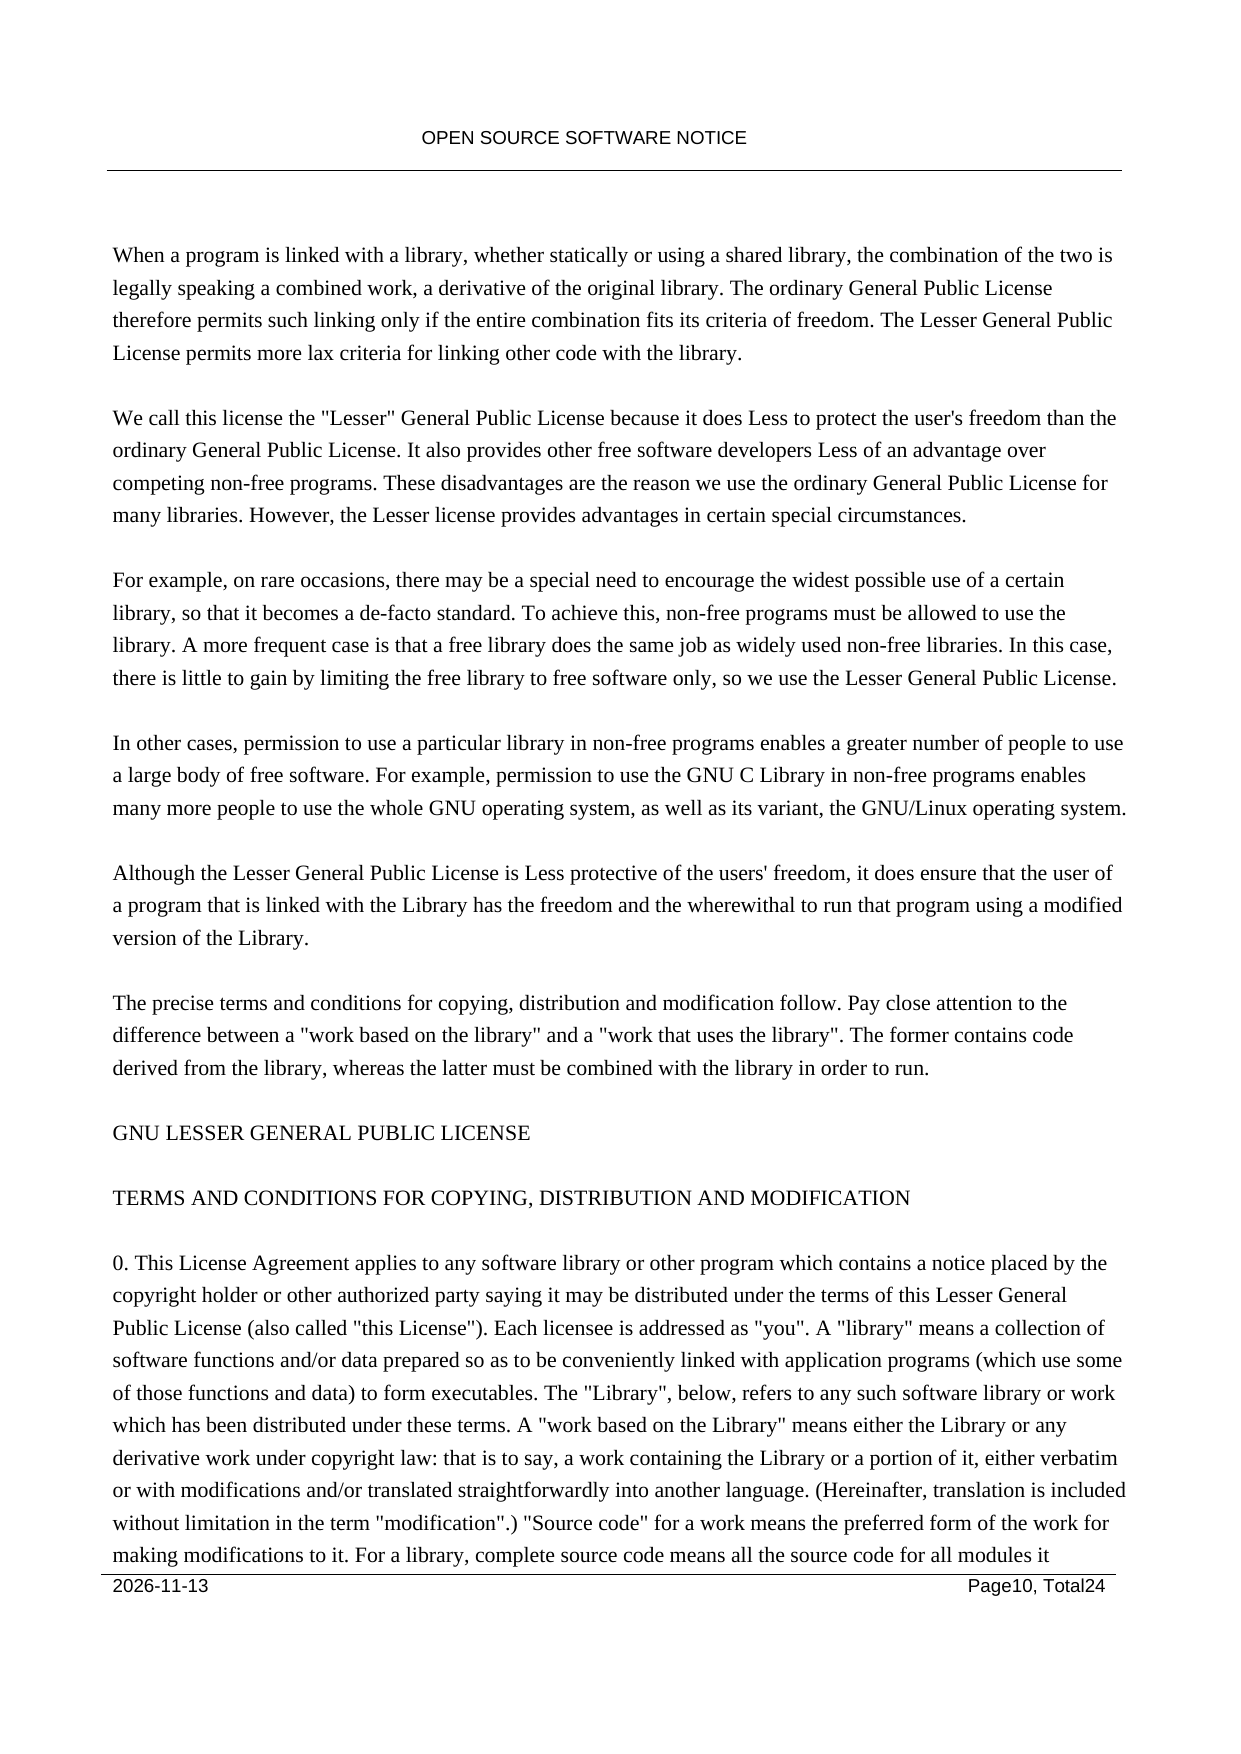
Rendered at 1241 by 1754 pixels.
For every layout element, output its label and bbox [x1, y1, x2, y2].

text [112, 206, 1128, 1571]
